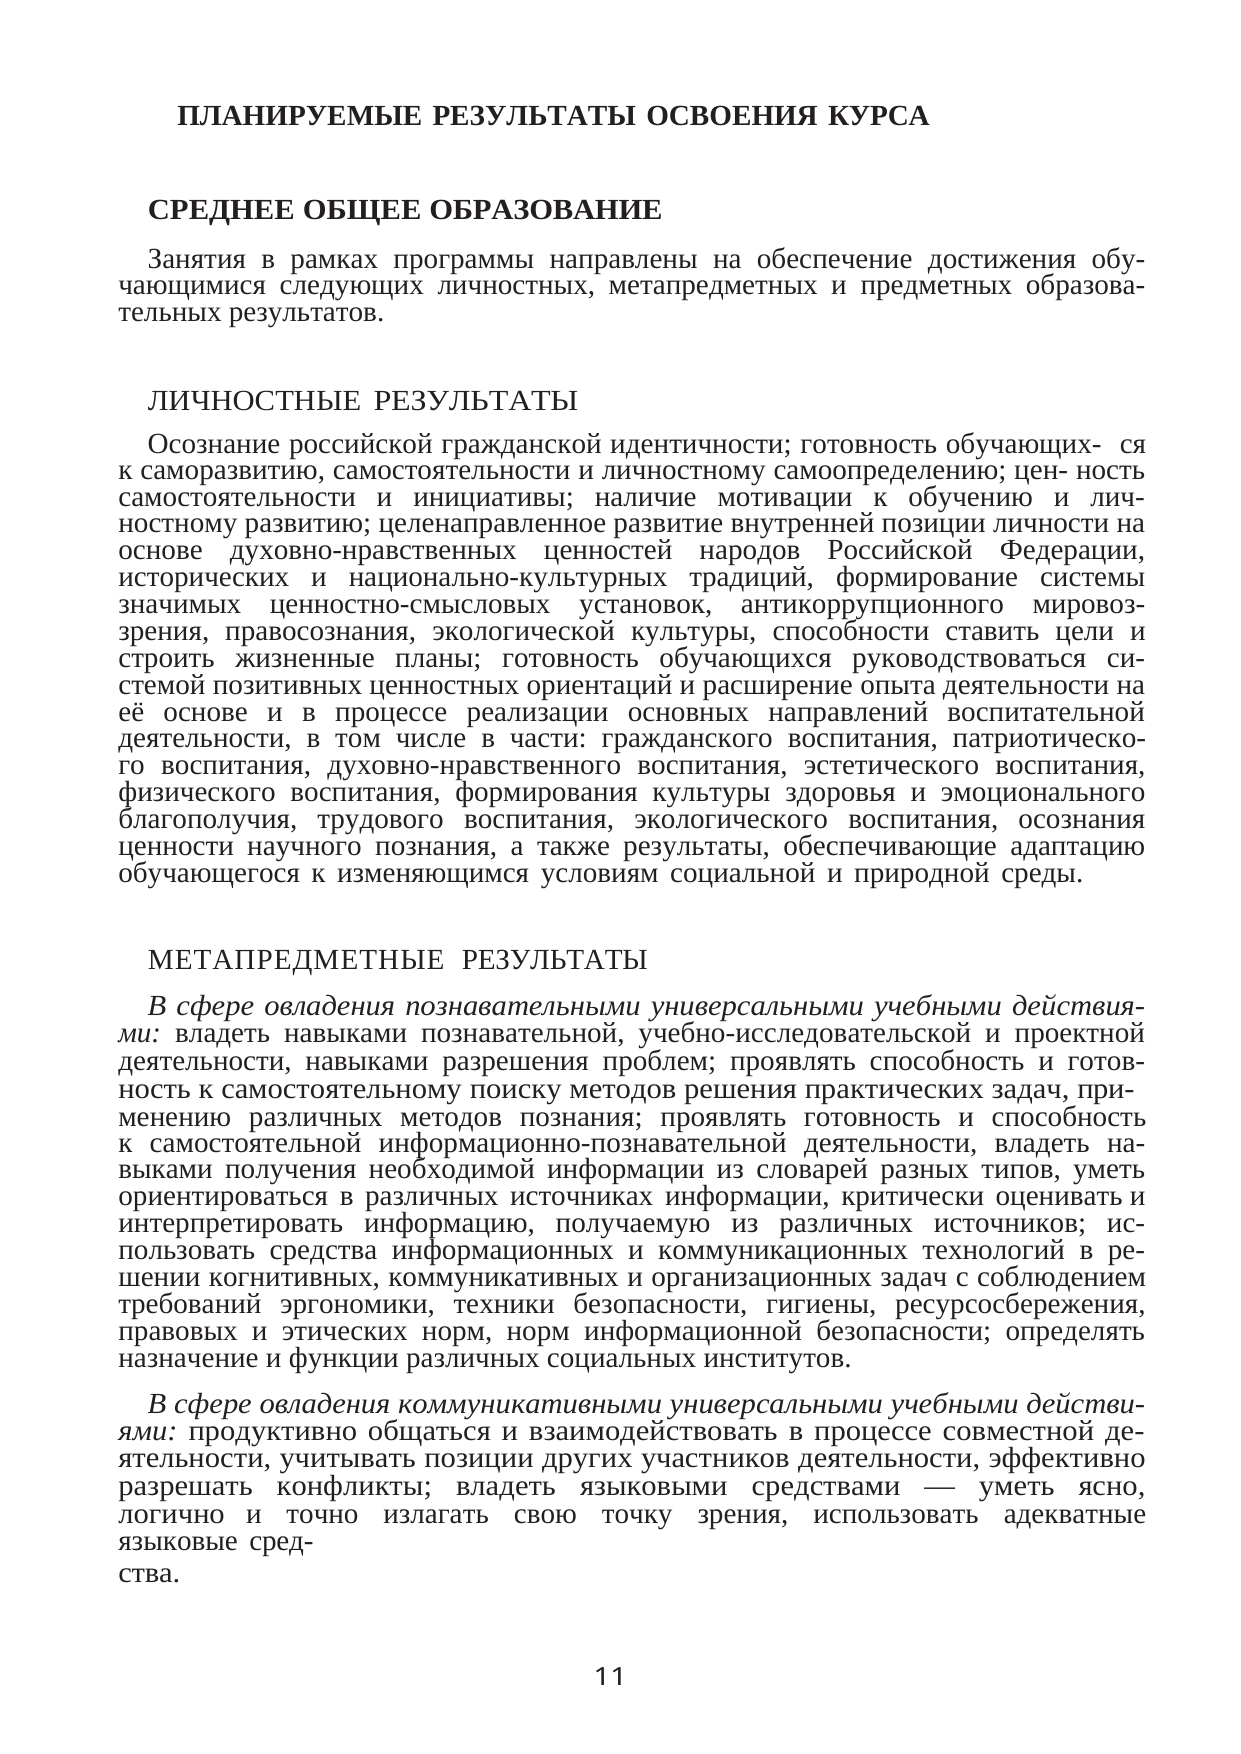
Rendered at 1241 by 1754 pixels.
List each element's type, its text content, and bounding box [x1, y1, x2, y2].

subtitle ПЛАНИРУЕМЫЕ РЕЗУЛЬТАТЫ ОСВОЕНИЯ КУРСА [148, 98, 1166, 131]
text МЕТАПРЕДМЕТНЫЕ РЕЗУЛЬТАТЫ [148, 942, 1166, 976]
subtitle СРЕДНЕЕ ОБЩЕЕ ОБРАЗОВАНИЕ [148, 192, 1166, 226]
text ЛИЧНОСТНЫЕ РЕЗУЛЬТАТЫ [148, 383, 1166, 416]
text ства. [118, 1557, 1166, 1589]
text Занятия в рамках программы направлены на обеспечение достижения обу- чающимися следующих личностных, метапредметных и предметных образова- тельных результатов. [118, 247, 1146, 328]
text В сфере овладения познавательными универсальными учебными действия- ми: владеть навыками познавательной, учебно-исследовательской и проектной деятельности, навыками разрешения проблем; проявлять способность и готов- ность к самостоятельному поиску методов решения практических задач, при- [118, 993, 1146, 1105]
text менению различных методов познания; проявлять готовность и способность к самостоятельной информационно-познавательной деятельности, владеть на- выками получения необходимой информации из словарей разных типов, уметь ориентироваться в различных источниках информации, критически оценивать и интерпретировать информацию, получаемую из различных источников; ис- пользовать средства информационных и коммуникационных технологий в ре- шении когнитивных, коммуникативных и организационных задач с соблюдением требований эргономики, техники безопасности, гигиены, ресурсосбережения, правовых и этических норм, норм информационной безопасности; определять назначение и функции различных социальных институтов. [118, 1105, 1146, 1373]
text Осознание российской гражданской идентичности; готовность обучающих- ся к саморазвитию, самостоятельности и личностному самоопределению; цен- ность самостоятельности и инициативы; наличие мотивации к обучению и лич- ностному развитию; целенаправленное развитие внутренней позиции личности на основе духовно-нравственных ценностей народов Российской Федерации, исторических и национально-культурных традиций, формирование системы значимых ценностно-смысловых установок, антикоррупционного мировоз- зрения, правосознания, экологической культуры, способности ставить цели и строить жизненные планы; готовность обучающихся руководствоваться си- стемой позитивных ценностных ориентаций и расширение опыта деятельности на её основе и в процессе реализации основных направлений воспитательной деятельности, в том числе в части: гражданского воспитания, патриотическо- го воспитания, духовно-нравственного воспитания, эстетического воспитания, физического воспитания, формирования культуры здоровья и эмоционального благополучия, трудового воспитания, экологического воспитания, осознания ценности научного познания, а также результаты, обеспечивающие адаптацию обучающегося к изменяющимся условиям социальной и природной среды. [118, 432, 1146, 888]
text В сфере овладения коммуникативными универсальными учебными действи- ями: продуктивно общаться и взаимодействовать в процессе совместной де- ятельности, учитывать позиции других участников деятельности, эффективно разрешать конфликты; владеть языковыми средствами — уметь ясно, логично и точно излагать свою точку зрения, использовать адекватные языковые сред- [118, 1391, 1146, 1557]
